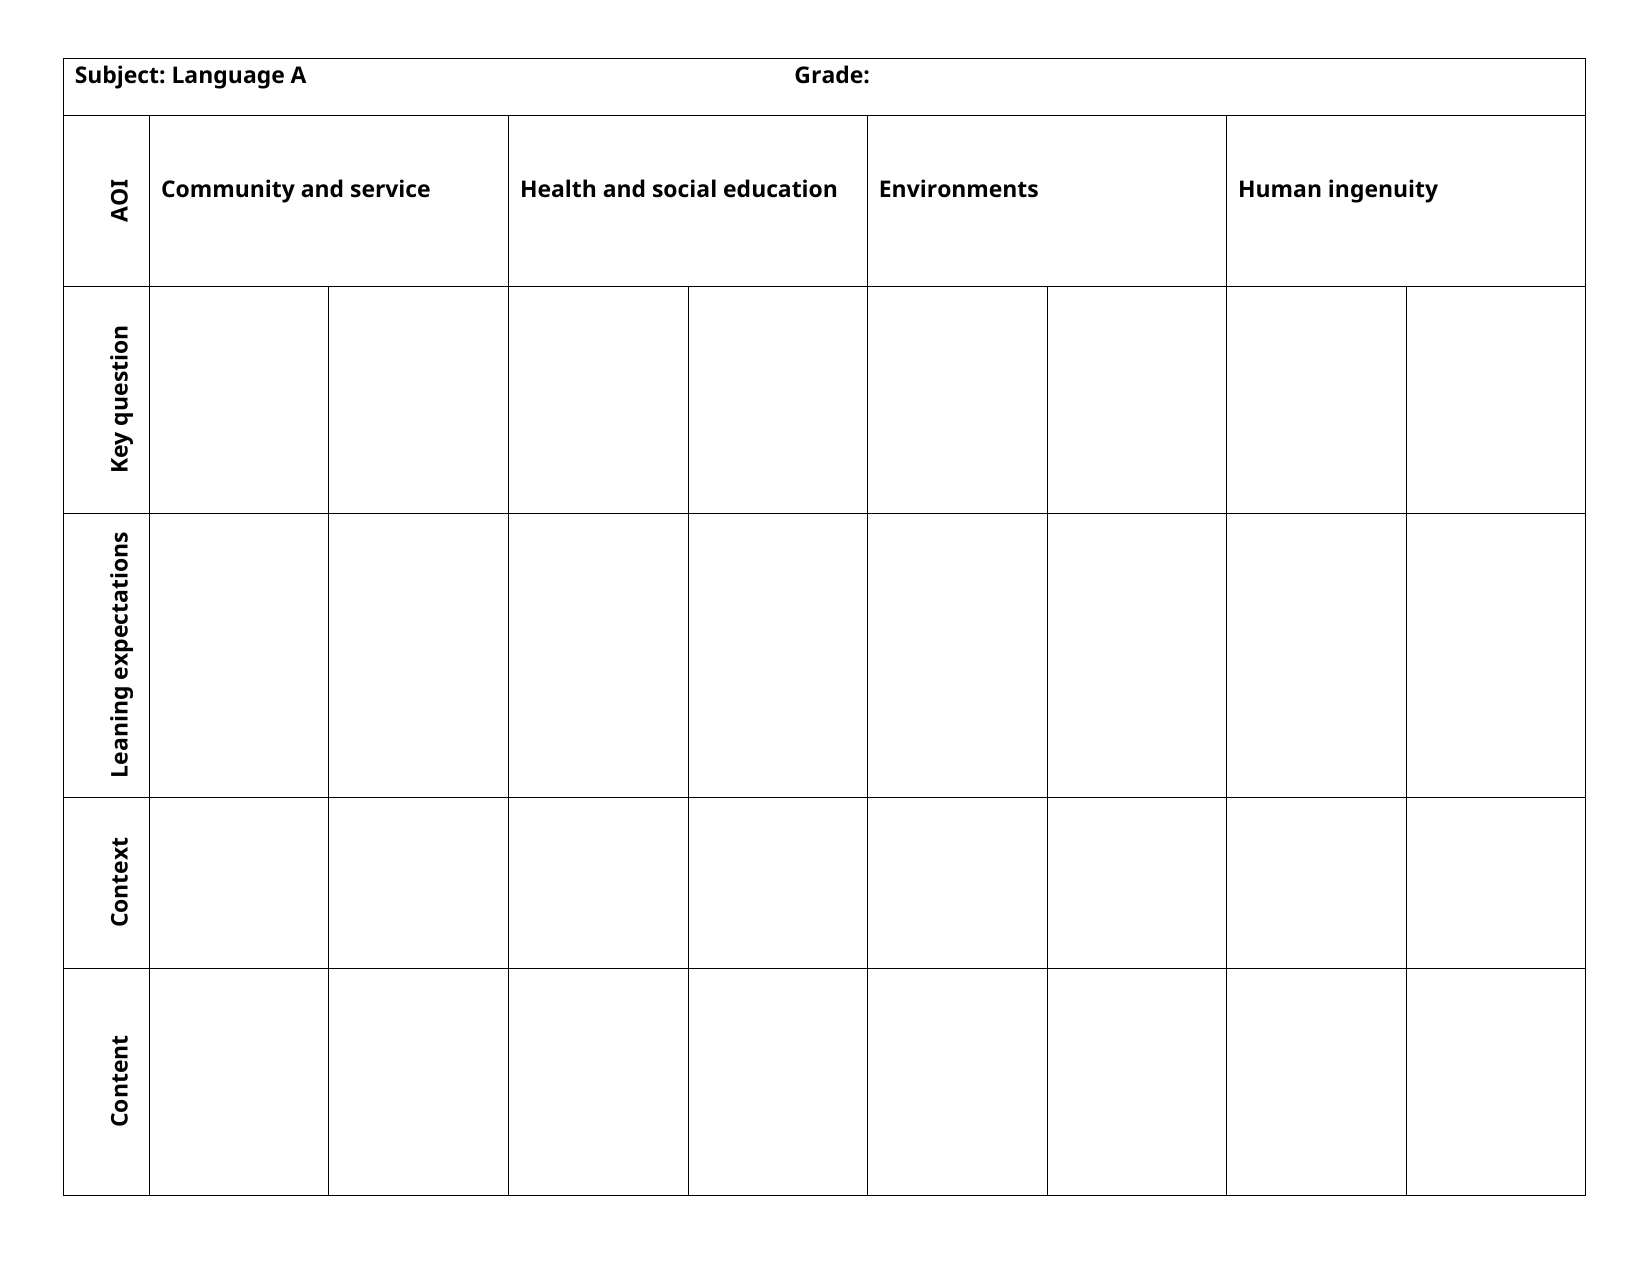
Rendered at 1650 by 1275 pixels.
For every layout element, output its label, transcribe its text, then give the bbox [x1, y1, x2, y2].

table_cell AOI [64, 116, 149, 286]
table_cell [1407, 287, 1585, 513]
table_cell Human ingenuity [1227, 116, 1585, 286]
table_cell Content [64, 969, 149, 1195]
table_cell [150, 798, 328, 967]
table_cell [1227, 287, 1406, 513]
table_cell [329, 287, 508, 513]
table_cell Environments [868, 116, 1226, 286]
table_cell [509, 287, 688, 513]
table_cell [868, 514, 1047, 797]
table_cell [868, 798, 1047, 967]
table_cell [1048, 287, 1226, 513]
table_cell [329, 514, 508, 797]
table_cell Community and service [150, 116, 508, 286]
table_cell [868, 969, 1047, 1195]
table_cell [509, 798, 688, 967]
table_cell [509, 969, 688, 1195]
table_cell [1407, 798, 1585, 967]
table_cell [329, 798, 508, 967]
table_cell [868, 287, 1047, 513]
table_cell Context [64, 798, 149, 967]
table_cell [1227, 969, 1406, 1195]
table_cell Health and social education [509, 116, 867, 286]
table_cell [1048, 798, 1226, 967]
table_cell [1048, 514, 1226, 797]
table_cell [1407, 969, 1585, 1195]
table_cell [150, 287, 328, 513]
table_header Subject: Language A Grade: [64, 59, 1585, 115]
table_cell [689, 287, 867, 513]
table_cell [1227, 514, 1406, 797]
table_cell [150, 514, 328, 797]
table_cell [150, 969, 328, 1195]
table_cell [689, 969, 867, 1195]
table_cell Key question [64, 287, 149, 513]
table_cell [1227, 798, 1406, 967]
table_cell Leaning expectations [64, 514, 149, 797]
table_cell [689, 514, 867, 797]
table_cell [689, 798, 867, 967]
table_cell [1407, 514, 1585, 797]
table_cell [509, 514, 688, 797]
table_cell [1048, 969, 1226, 1195]
table_cell [329, 969, 508, 1195]
